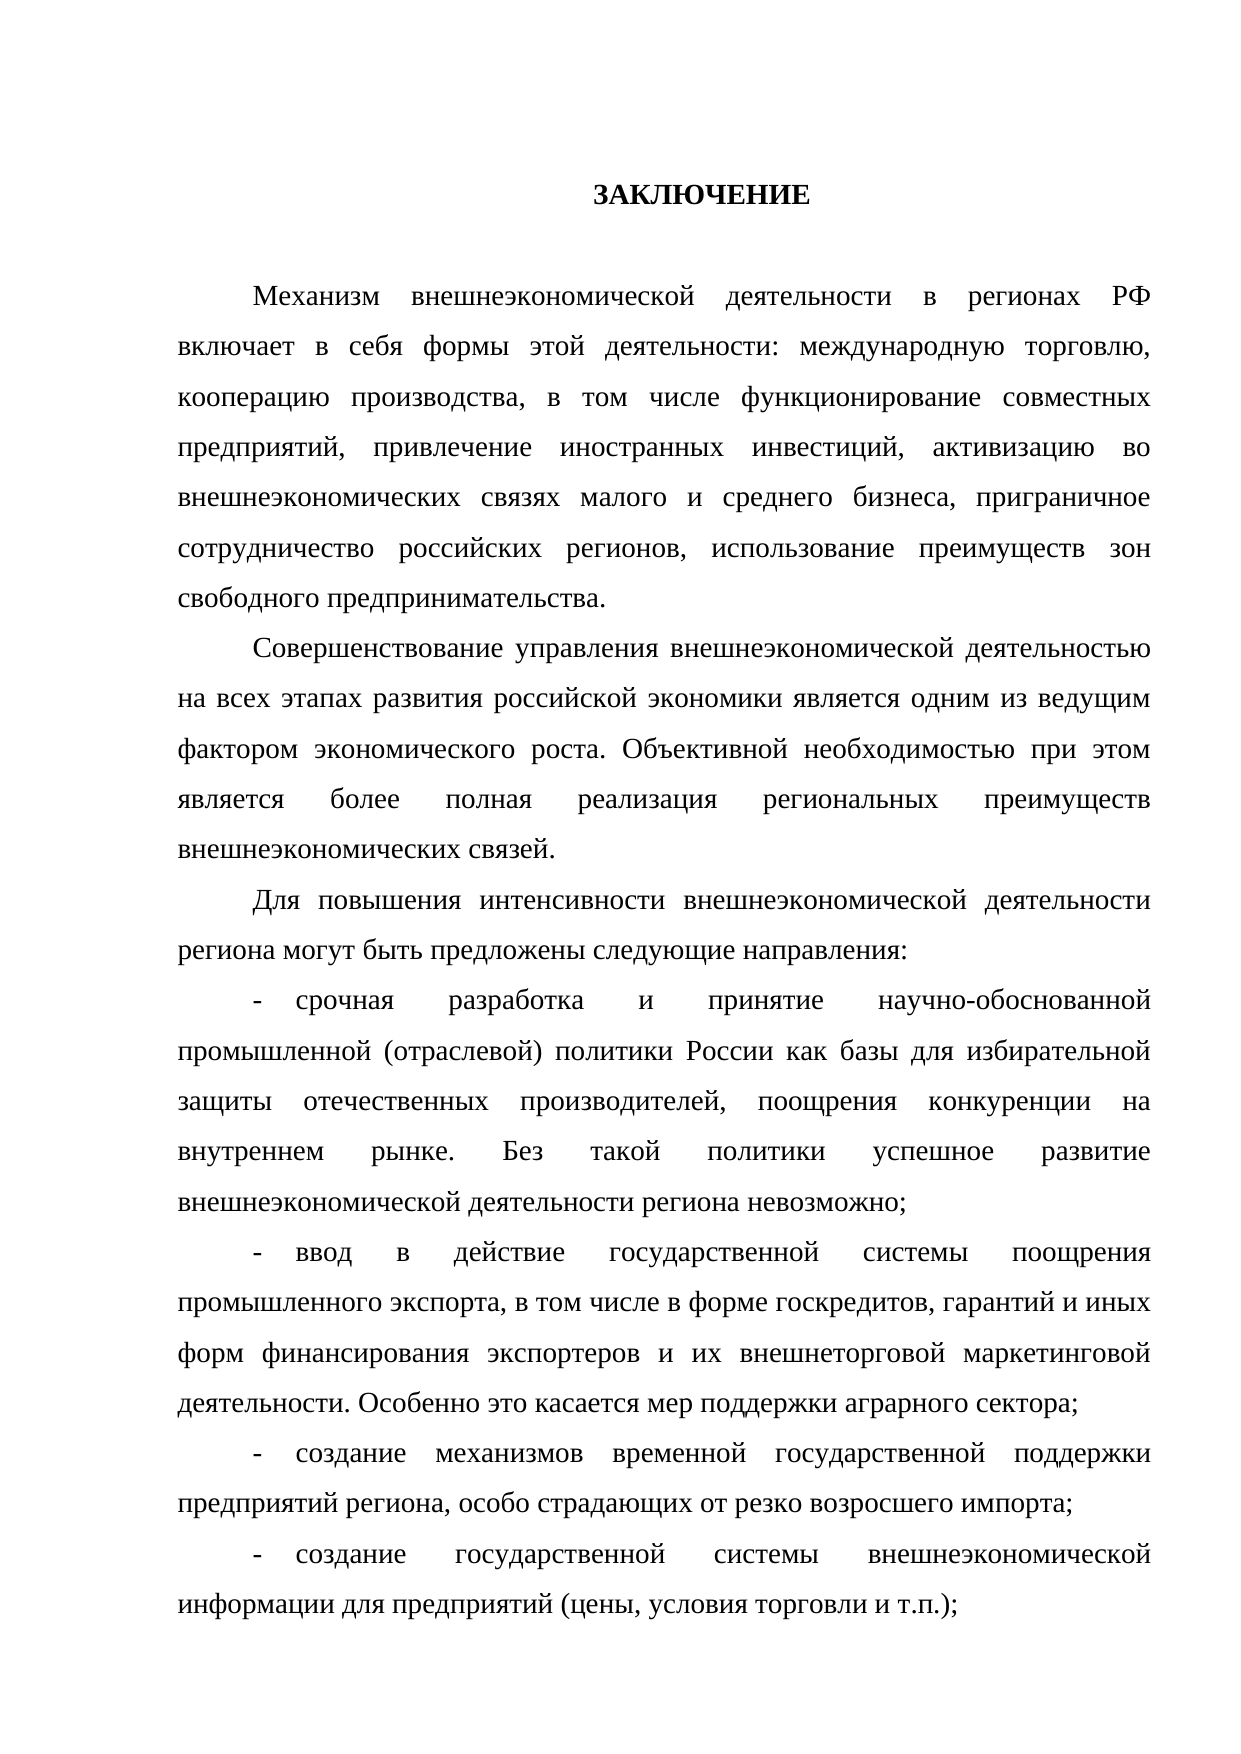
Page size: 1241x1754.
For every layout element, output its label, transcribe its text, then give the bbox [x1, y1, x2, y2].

text ЗАКЛЮЧЕНИЕ [177, 177, 1152, 211]
text Совершенствование управления внешнеэкономической деятельностью на всех этапах развития российской экономики является одним из ведущим фактором экономического роста. Объективной необходимостью при этом является более полная реализация региональных преимуществ внешнеэкономических связей. [177, 630, 1152, 865]
text - срочная разработка и принятие научно-обоснованной промышленной (отраслевой) политики России как базы для избирательной защиты отечественных производителей, поощрения конкуренции на внутреннем рынке. Без такой политики успешное развитие внешнеэкономической деятельности региона невозможно; [177, 982, 1152, 1217]
text Механизм внешнеэкономической деятельности в регионах РФ включает в себя формы этой деятельности: международную торговлю, кооперацию производства, в том числе функционирование совместных предприятий, привлечение иностранных инвестиций, активизацию во внешнеэкономических связях малого и среднего бизнеса, приграничное сотрудничество российских регионов, использование преимуществ зон свободного предпринимательства. [177, 278, 1152, 613]
text - создание механизмов временной государственной поддержки предприятий региона, особо страдающих от резко возросшего импорта; [177, 1435, 1152, 1519]
text - ввод в действие государственной системы поощрения промышленного экспорта, в том числе в форме госкредитов, гарантий и иных форм финансирования экспортеров и их внешнеторговой маркетинговой деятельности. Особенно это касается мер поддержки аграрного сектора; [177, 1234, 1152, 1418]
text - создание государственной системы внешнеэкономической информации для предприятий (цены, условия торговли и т.п.); [177, 1536, 1152, 1620]
text Для повышения интенсивности внешнеэкономической деятельности региона могут быть предложены следующие направления: [177, 882, 1152, 966]
